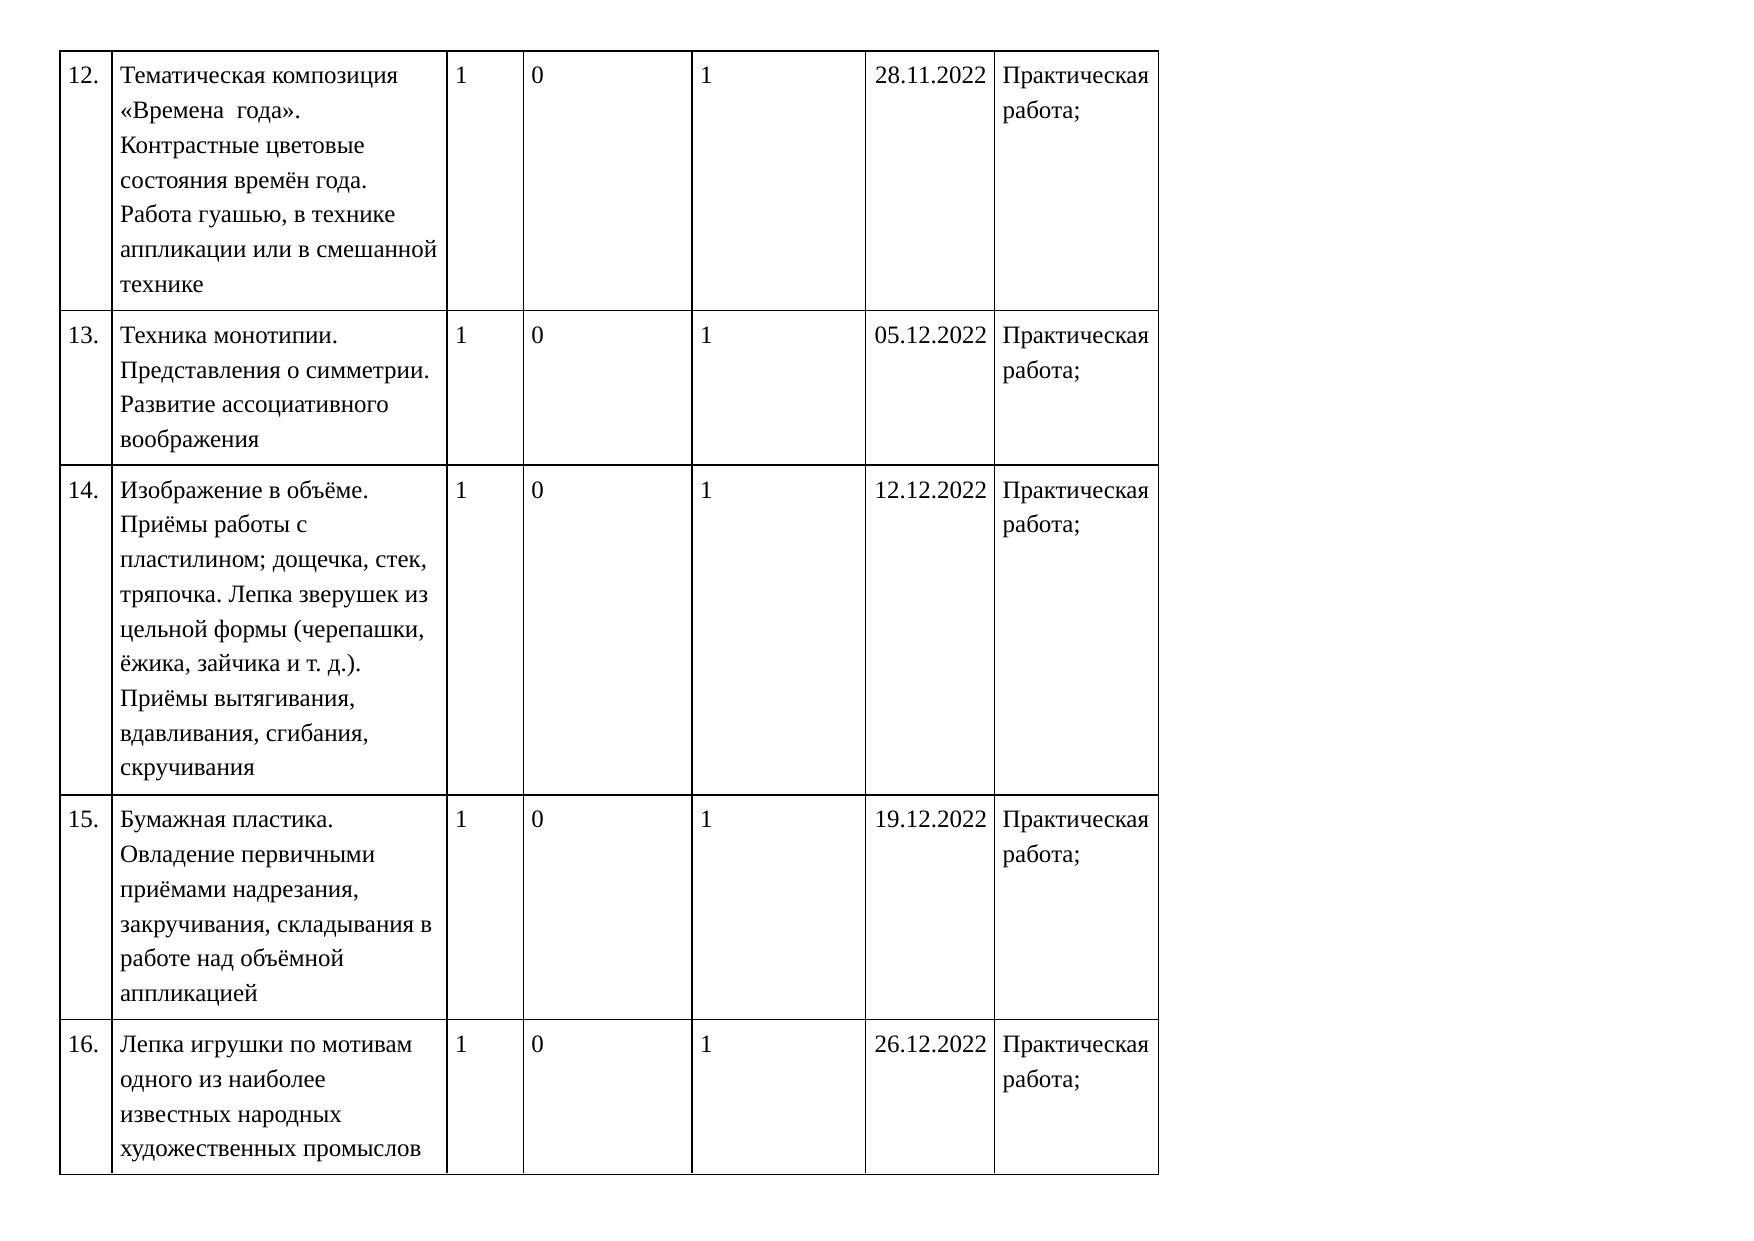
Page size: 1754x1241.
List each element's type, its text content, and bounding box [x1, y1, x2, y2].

table_cell 19.12.2022 [866, 796, 994, 1019]
table_cell 0 [524, 466, 691, 794]
table_cell 13. [61, 311, 111, 464]
table_cell 1 [448, 466, 523, 794]
table_cell Бумажная пластика. Овладение первичными приёмами надрезания, закручивания, складывания в работе над объёмной аппликацией [113, 796, 446, 1019]
table_cell Техника монотипии. Представления о симметрии. Развитие ассоциативного воображения [113, 311, 446, 464]
table_cell 1 [693, 796, 865, 1019]
table_cell 26.12.2022 [866, 1020, 994, 1173]
table_cell Лепка игрушки по мотивам одного из наиболее известных народных художественных промыслов [113, 1020, 446, 1173]
table_cell 16. [61, 1020, 111, 1173]
table_cell 1 [693, 311, 865, 464]
table_cell Практическая работа; [995, 796, 1158, 1019]
table_cell Практическая работа; [995, 52, 1158, 310]
table_cell 0 [524, 311, 691, 464]
table_cell 12. [61, 52, 111, 310]
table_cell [995, 1020, 1158, 1173]
table_cell Тематическая композиция «Времена года». Контрастные цветовые состояния времён года. Работа гуашью, в технике аппликации или в смешанной технике [113, 52, 446, 310]
table_cell 1 [448, 311, 523, 464]
table_cell 15. [61, 796, 111, 1019]
table_cell 12.12.2022 [866, 466, 994, 794]
table_cell Практическая работа; [995, 466, 1158, 794]
table_cell Изображение в объёме. Приёмы работы с пластилином; дощечка, стек, тряпочка. Лепка зверушек из цельной формы (черепашки, ёжика, зайчика и т. д.). Приёмы вытягивания, вдавливания, сгибания, скручивания [113, 466, 446, 794]
table_cell 0 [524, 52, 691, 310]
table_cell 1 [693, 52, 865, 310]
table_cell 14. [61, 466, 111, 794]
table_cell 0 [524, 796, 691, 1019]
table_cell 0 [524, 1020, 691, 1173]
table_cell 28.11.2022 [866, 52, 994, 310]
table_cell 1 [448, 1020, 523, 1173]
table_cell Практическая работа; [995, 311, 1158, 464]
table_cell 1 [448, 52, 523, 310]
table_cell 1 [448, 796, 523, 1019]
table_cell 1 [693, 1020, 865, 1173]
table_cell 1 [693, 466, 865, 794]
table_cell 05.12.2022 [866, 311, 994, 464]
